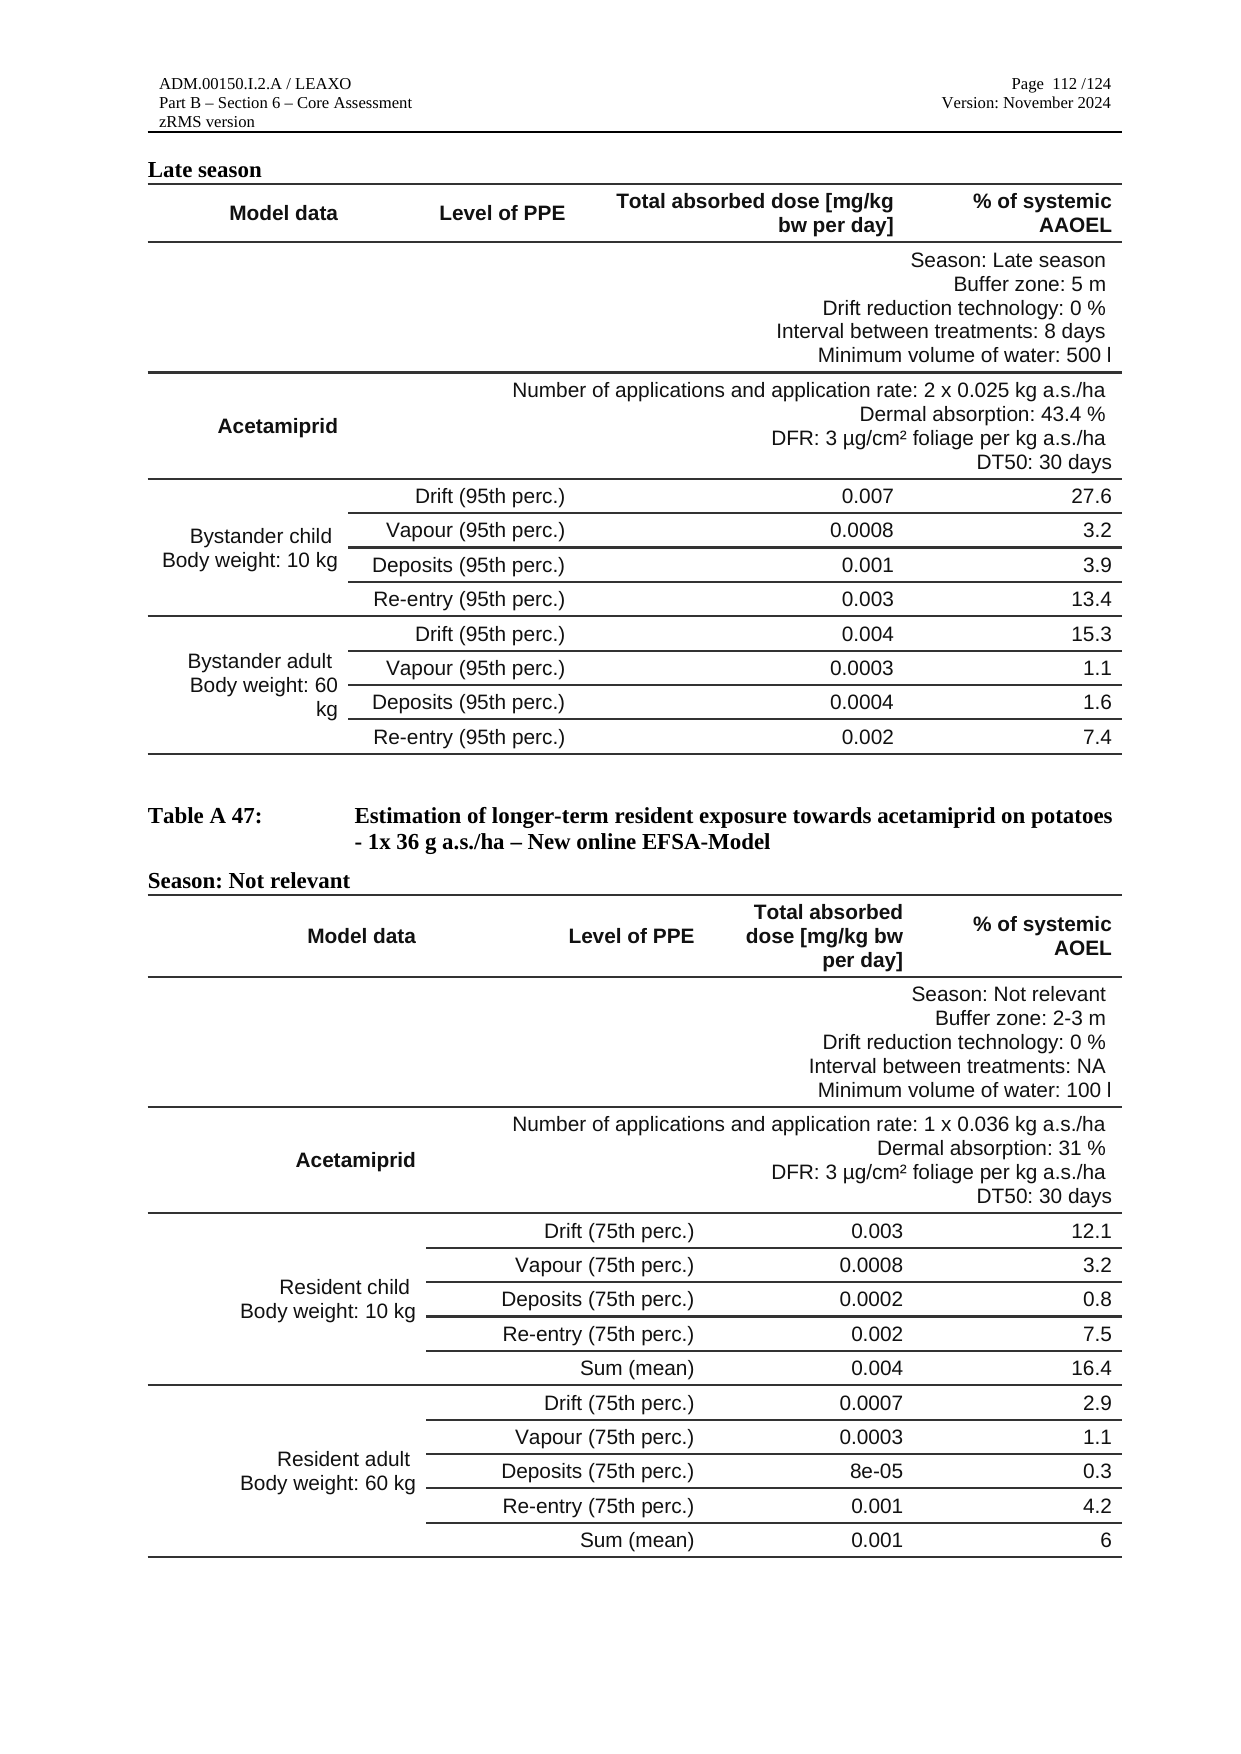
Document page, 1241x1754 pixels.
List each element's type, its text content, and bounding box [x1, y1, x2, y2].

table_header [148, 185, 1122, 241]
text Late season [148, 156, 1122, 183]
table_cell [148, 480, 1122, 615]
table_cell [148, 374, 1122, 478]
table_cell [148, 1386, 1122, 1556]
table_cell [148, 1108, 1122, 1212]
text Season: Not relevant [148, 867, 1122, 893]
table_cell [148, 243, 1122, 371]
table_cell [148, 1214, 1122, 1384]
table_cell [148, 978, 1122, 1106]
text Table A 47: Estimation of longer-term resident exposure towards acetamiprid on potatoes - 1x 36 g a.s./ha – New online EFSA-Model [148, 802, 1122, 854]
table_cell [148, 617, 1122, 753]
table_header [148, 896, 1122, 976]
